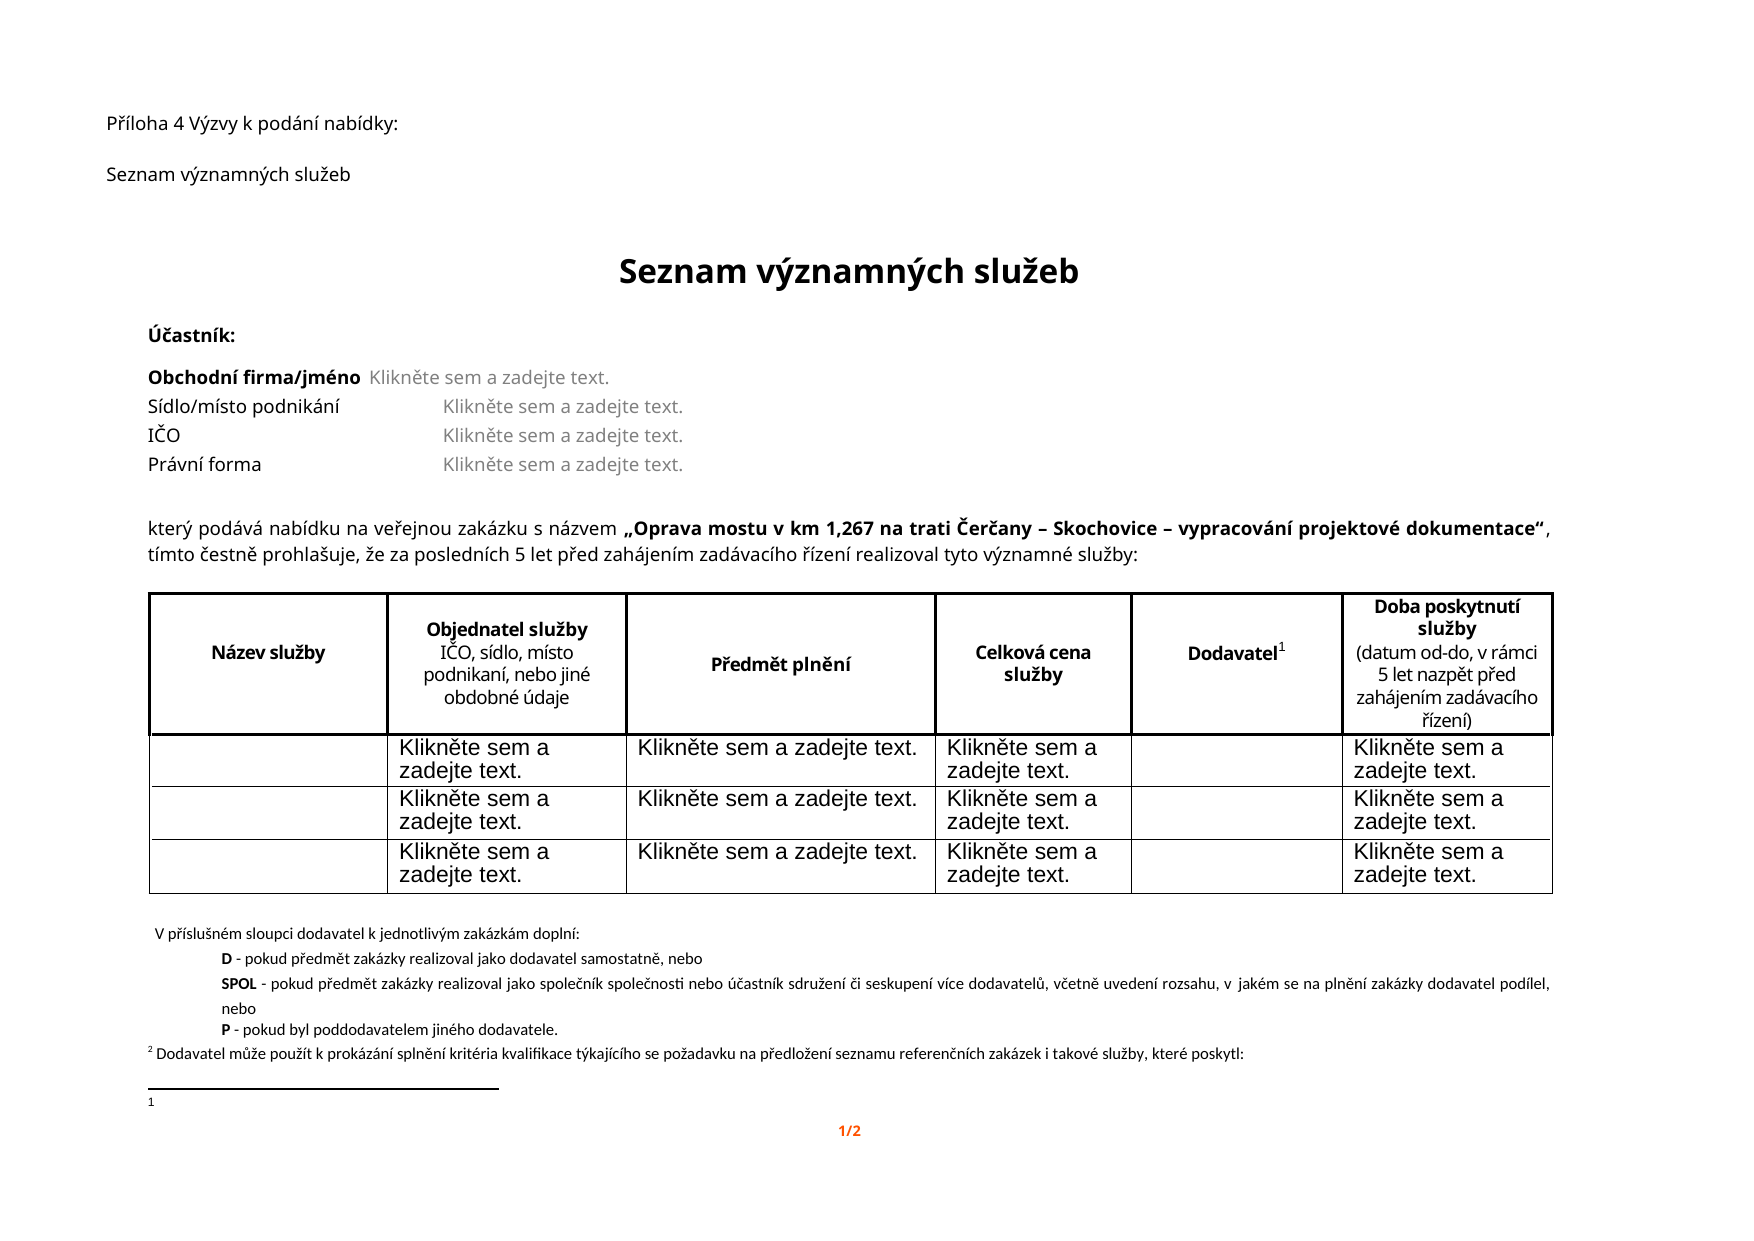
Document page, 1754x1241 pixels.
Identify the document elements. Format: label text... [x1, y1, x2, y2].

table_header Dodavatel [1133, 595, 1341, 733]
text který podává nabídku na veřejnou zakázku s názvem „Oprava mostu v km 1,267 na trati Čerčany – Skochovice – vypracování projektové dokumentace“, tímto čestně prohlašuje, že za posledních 5 let před zahájením zadávacího řízení realizoval tyto významné služby: [148, 516, 1551, 567]
table_header Doba poskytnutí služby (datum od-do, v rámci 5 let nazpět před zahájením zadávacího řízení) [1344, 595, 1551, 733]
text Právní forma [148, 448, 1551, 477]
text SPOL - pokud předmět zakázky realizoval jako společník společnosti nebo účastník sdružení či seskupení více dodavatelů, včetně uvedení rozsahu, v jakém se na plnění zakázky dodavatel podílel, nebo [221, 969, 1551, 1019]
table_header Předmět plnění [628, 595, 934, 733]
table_cell [1132, 787, 1342, 839]
text Účastník: [148, 318, 1551, 349]
table_cell [150, 734, 387, 786]
table_header Název služby [151, 595, 386, 733]
text Obchodní firma/jméno [148, 362, 1551, 391]
text P - pokud byl poddodavatelem jiného dodavatele. [148, 1019, 1551, 1039]
text IČO [148, 419, 1551, 448]
text V příslušném sloupci dodavatel k jednotlivým zakázkám doplní: [148, 919, 1551, 944]
table_cell [1132, 840, 1342, 892]
table_cell [150, 839, 387, 892]
table_header Celková cena služby [937, 595, 1130, 733]
title Seznam významných služeb [148, 248, 1551, 293]
text Sídlo/místo podnikání [148, 391, 1551, 419]
table_cell [1132, 736, 1342, 786]
table_cell [150, 786, 387, 839]
text 2 Dodavatel může použít k prokázání splnění kritéria kvalifikace týkajícího se požadavku na předložení seznamu referenčních zakázek i takové služby, které poskytl: [148, 1039, 1551, 1064]
text D - pokud předmět zakázky realizoval jako dodavatel samostatně, nebo [221, 944, 1551, 969]
table_header Objednatel služby IČO, sídlo, místo podnikaní, nebo jiné obdobné údaje [389, 595, 625, 733]
